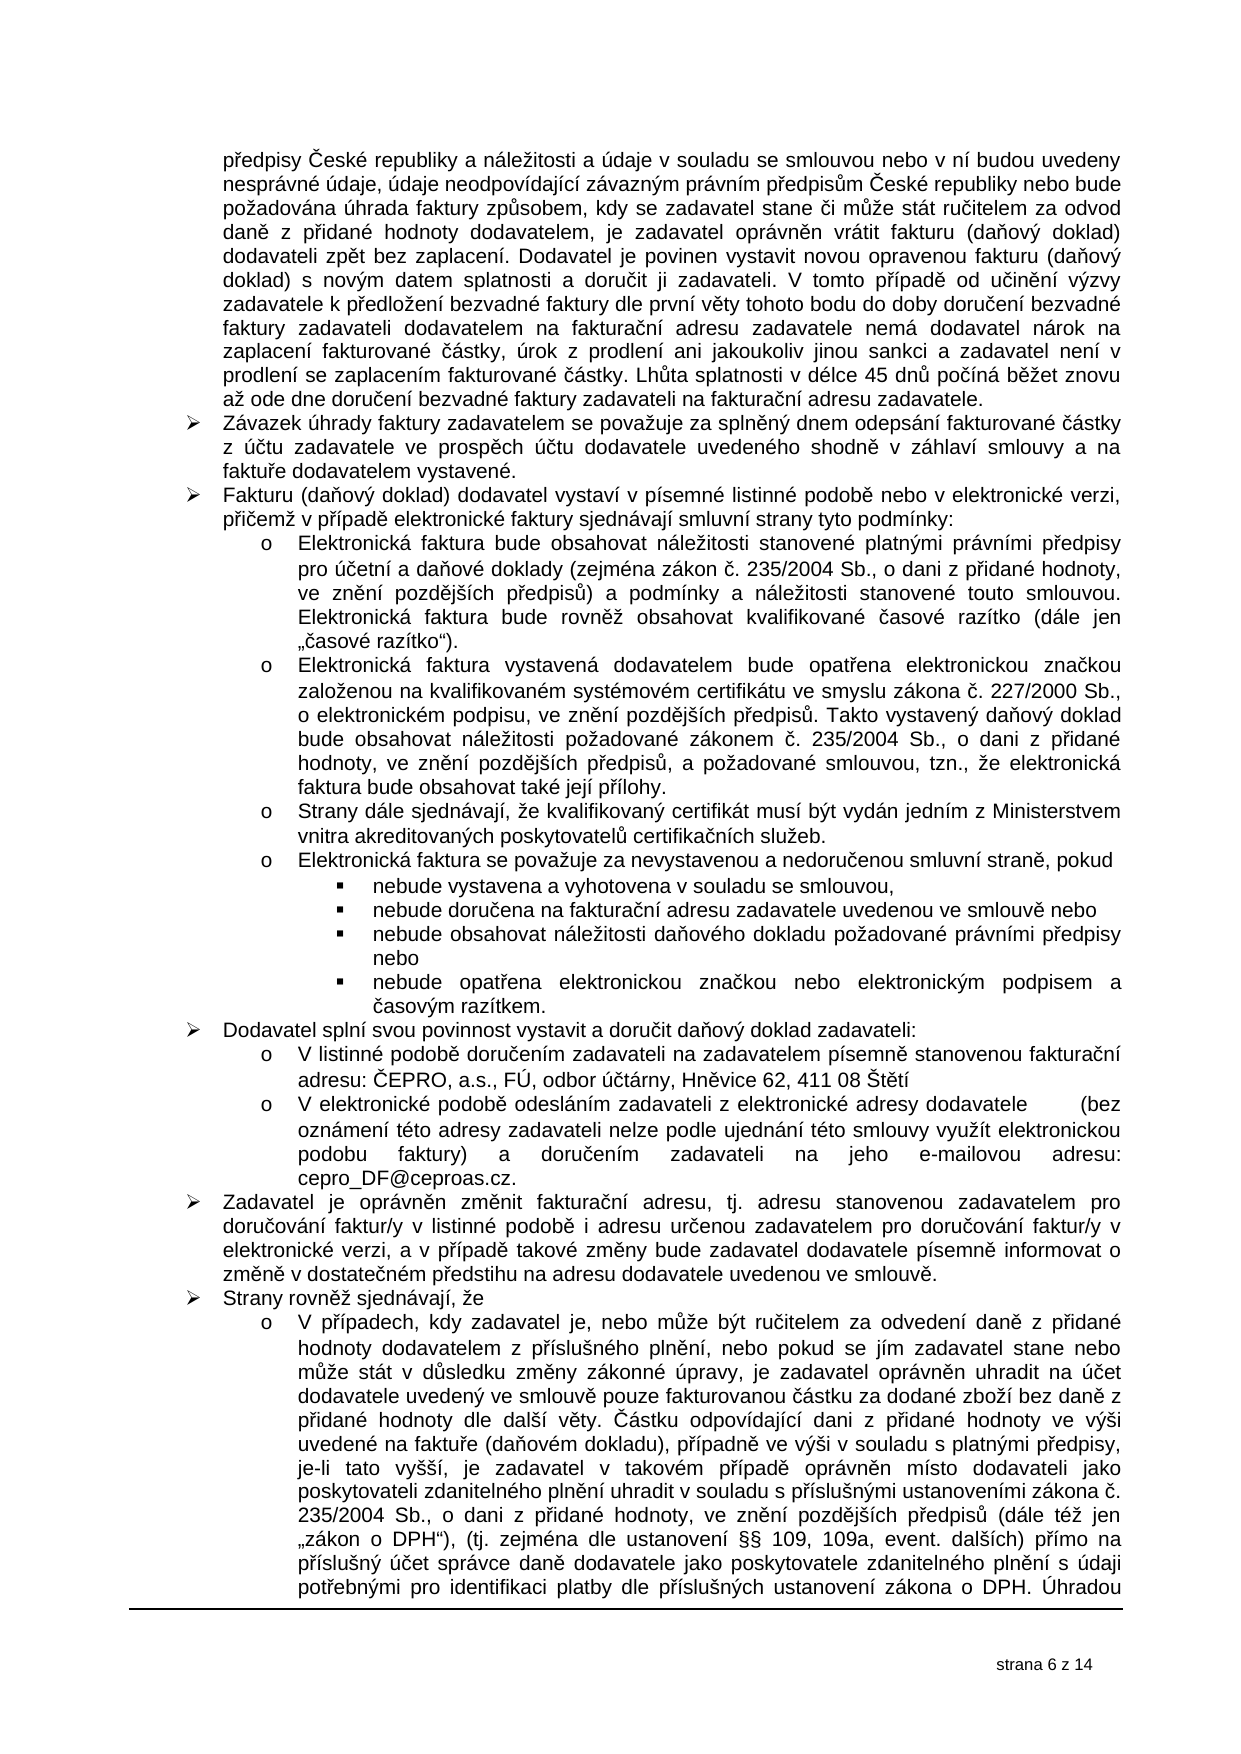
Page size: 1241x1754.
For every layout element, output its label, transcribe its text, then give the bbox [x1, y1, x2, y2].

list Dodavatel splní svou povinnost vystavit a doručit daňový doklad zadavateli: [185, 1018, 1122, 1042]
list Strany rovněž sjednávají, že [185, 1286, 1122, 1310]
list Elektronická faktura bude obsahovat náležitosti stanovené platnými právními předpisy pro účetní a daňové doklady (zejména zákon č. 235/2004 Sb., o dani z přidané hodnoty, ve znění pozdějších předpisů) a podmínky a náležitosti stanovené touto smlouvou. Elektronická faktura bude rovněž obsahovat kvalifikované časové razítko (dále jen „časové razítko“). [260, 531, 1122, 653]
list nebude obsahovat náležitosti daňového dokladu požadované právními předpisy nebo [335, 922, 1122, 970]
list Elektronická faktura vystavená dodavatelem bude opatřena elektronickou značkou založenou na kvalifikovaném systémovém certifikátu ve smyslu zákona č. 227/2000 Sb., o elektronickém podpisu, ve znění pozdějších předpisů. Takto vystavený daňový doklad bude obsahovat náležitosti požadované zákonem č. 235/2004 Sb., o dani z přidané hodnoty, ve znění pozdějších předpisů, a požadované smlouvou, tzn., že elektronická faktura bude obsahovat také její přílohy. [260, 653, 1122, 798]
list Strany dále sjednávají, že kvalifikovaný certifikát musí být vydán jedním z Ministerstvem vnitra akreditovaných poskytovatelů certifikačních služeb. [260, 798, 1122, 848]
list V elektronické podobě odesláním zadavateli z elektronické adresy dodavatele (bez oznámení této adresy zadavateli nelze podle ujednání této smlouvy využít elektronickou podobu faktury) a doručením zadavateli na jeho e-mailovou adresu: cepro_DF@ceproas.cz. [260, 1092, 1122, 1190]
list V listinné podobě doručením zadavateli na zadavatelem písemně stanovenou fakturační adresu: ČEPRO, a.s., FÚ, odbor účtárny, Hněvice 62, 411 08 Štětí [260, 1042, 1122, 1092]
list nebude doručena na fakturační adresu zadavatele uvedenou ve smlouvě nebo [335, 898, 1122, 922]
list Elektronická faktura se považuje za nevystavenou a nedoručenou smluvní straně, pokud [260, 848, 1122, 874]
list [185, 148, 1122, 411]
list Zadavatel je oprávněn změnit fakturační adresu, tj. adresu stanovenou zadavatelem pro doručování faktur/y v listinné podobě i adresu určenou zadavatelem pro doručování faktur/y v elektronické verzi, a v případě takové změny bude zadavatel dodavatele písemně informovat o změně v dostatečném předstihu na adresu dodavatele uvedenou ve smlouvě. [185, 1190, 1122, 1286]
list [260, 1310, 1122, 1599]
list Fakturu (daňový doklad) dodavatel vystaví v písemné listinné podobě nebo v elektronické verzi, přičemž v případě elektronické faktury sjednávají smluvní strany tyto podmínky: [185, 483, 1122, 531]
list Závazek úhrady faktury zadavatelem se považuje za splněný dnem odepsání fakturované částky z účtu zadavatele ve prospěch účtu dodavatele uvedeného shodně v záhlaví smlouvy a na faktuře dodavatelem vystavené. [185, 411, 1122, 483]
list nebude vystavena a vyhotovena v souladu se smlouvou, [335, 874, 1122, 898]
list nebude opatřena elektronickou značkou nebo elektronickým podpisem a časovým razítkem. [335, 970, 1122, 1018]
